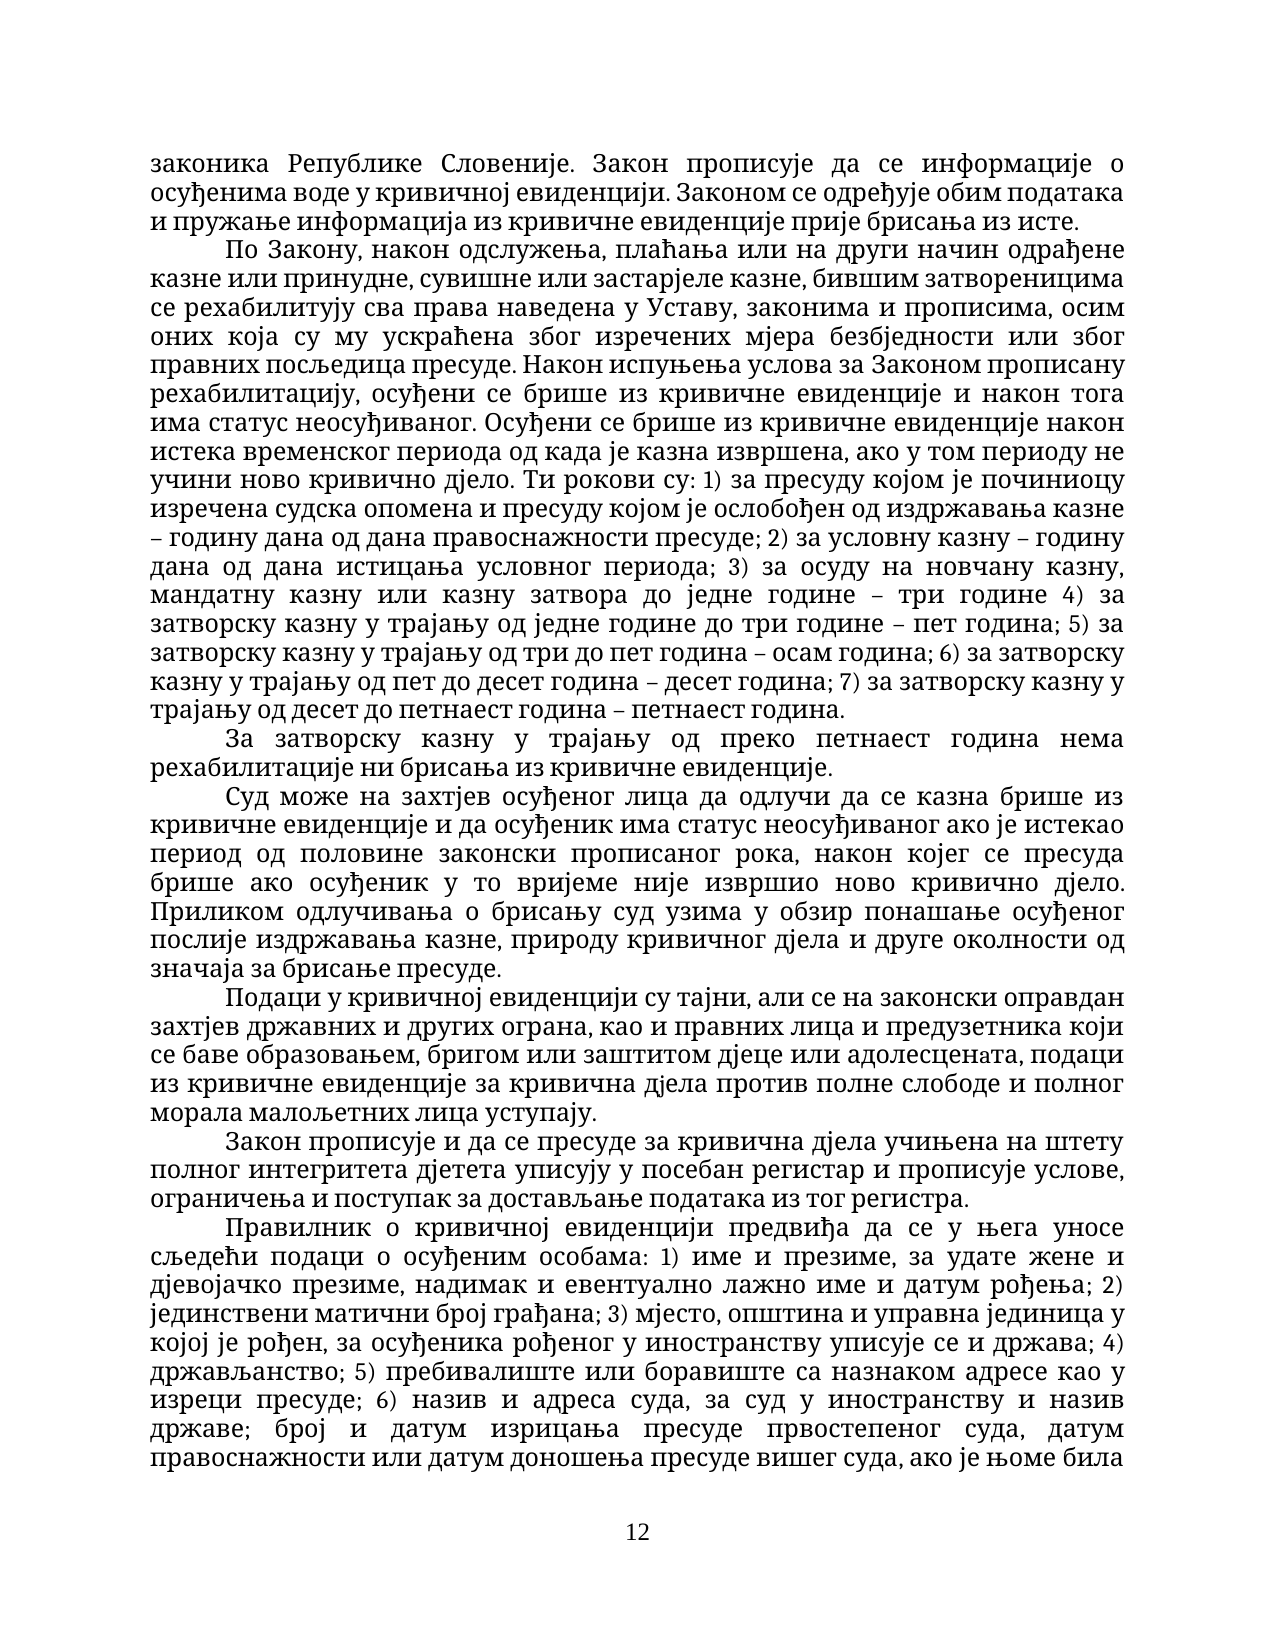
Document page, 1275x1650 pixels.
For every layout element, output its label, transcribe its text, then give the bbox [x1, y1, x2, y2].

text Закон прописује и да се пресуде за кривична дјела учињена на штету полног интегритета дјетета уписују у посебан регистар и прописује услове, ограничења и поступак за достављање података из тог регистра. [150, 1127, 1125, 1214]
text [150, 1214, 1125, 1472]
text По Закону, након одслужења, плаћања или на други начин одрађене казне или принудне, сувишне или застарјеле казне, бившим затвореницима се рехабилитују сва права наведена у Уставу, законима и прописима, осим оних која су му ускраћена због изречених мјера безбједности или због правних посљедица пресуде. Након испуњења услова за Законом прописану рехабилитацију, осуђени се брише из кривичне евиденције и након тога има статус неосуђиваног. Осуђени се брише из кривичне евиденције након истека временског периода од када је казна извршена, ако у том периоду не учини ново кривично дјело. Ти рокови су: 1) за пресуду којом је починиоцу изречена судска опомена и пресуду којом је ослобођен од издржавања казне – годину дана од дана правоснажности пресуде; 2) за условну казну – годину дана од дана истицања условног периода; 3) за осуду на новчану казну, мандатну казну или казну затвора до једне године – три године 4) за затворску казну у трајању од једне године до три године – пет година; 5) за затворску казну у трајању од три до пет година – осам година; 6) за затворску казну у трајању од пет до десет година – десет година; 7) за затворску казну у трајању од десет до петнаест година – петнаест година. [150, 236, 1125, 725]
text Подаци у кривичној евиденцији су тајни, али се на законски оправдан захтјев државних и других ограна, као и правних лица и предузетника који се баве образовањем, бригом или заштитом дјеце или адолесценaта, подаци из кривичне евиденције за кривична дjела против полне слободе и полног морала малољетних лица уступају. [150, 984, 1125, 1127]
text Суд може на захтјев осуђеног лица да одлучи да се казна брише из кривичне евиденције и да осуђеник има статус неосуђиваног ако је истекао период од половине законски прописаног рока, након којег се пресуда брише ако осуђеник у то вријеме није извршио ново кривично дјело. Приликом одлучивања о брисању суд узима у обзир понашање осуђеног послије издржавања казне, природу кривичног дјела и друге околности од значаја за брисање пресуде. [150, 782, 1125, 984]
text За затворску казну у трајању од преко петнаест година нема рехабилитације ни брисања из кривичне евиденције. [150, 725, 1125, 782]
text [150, 150, 1125, 236]
